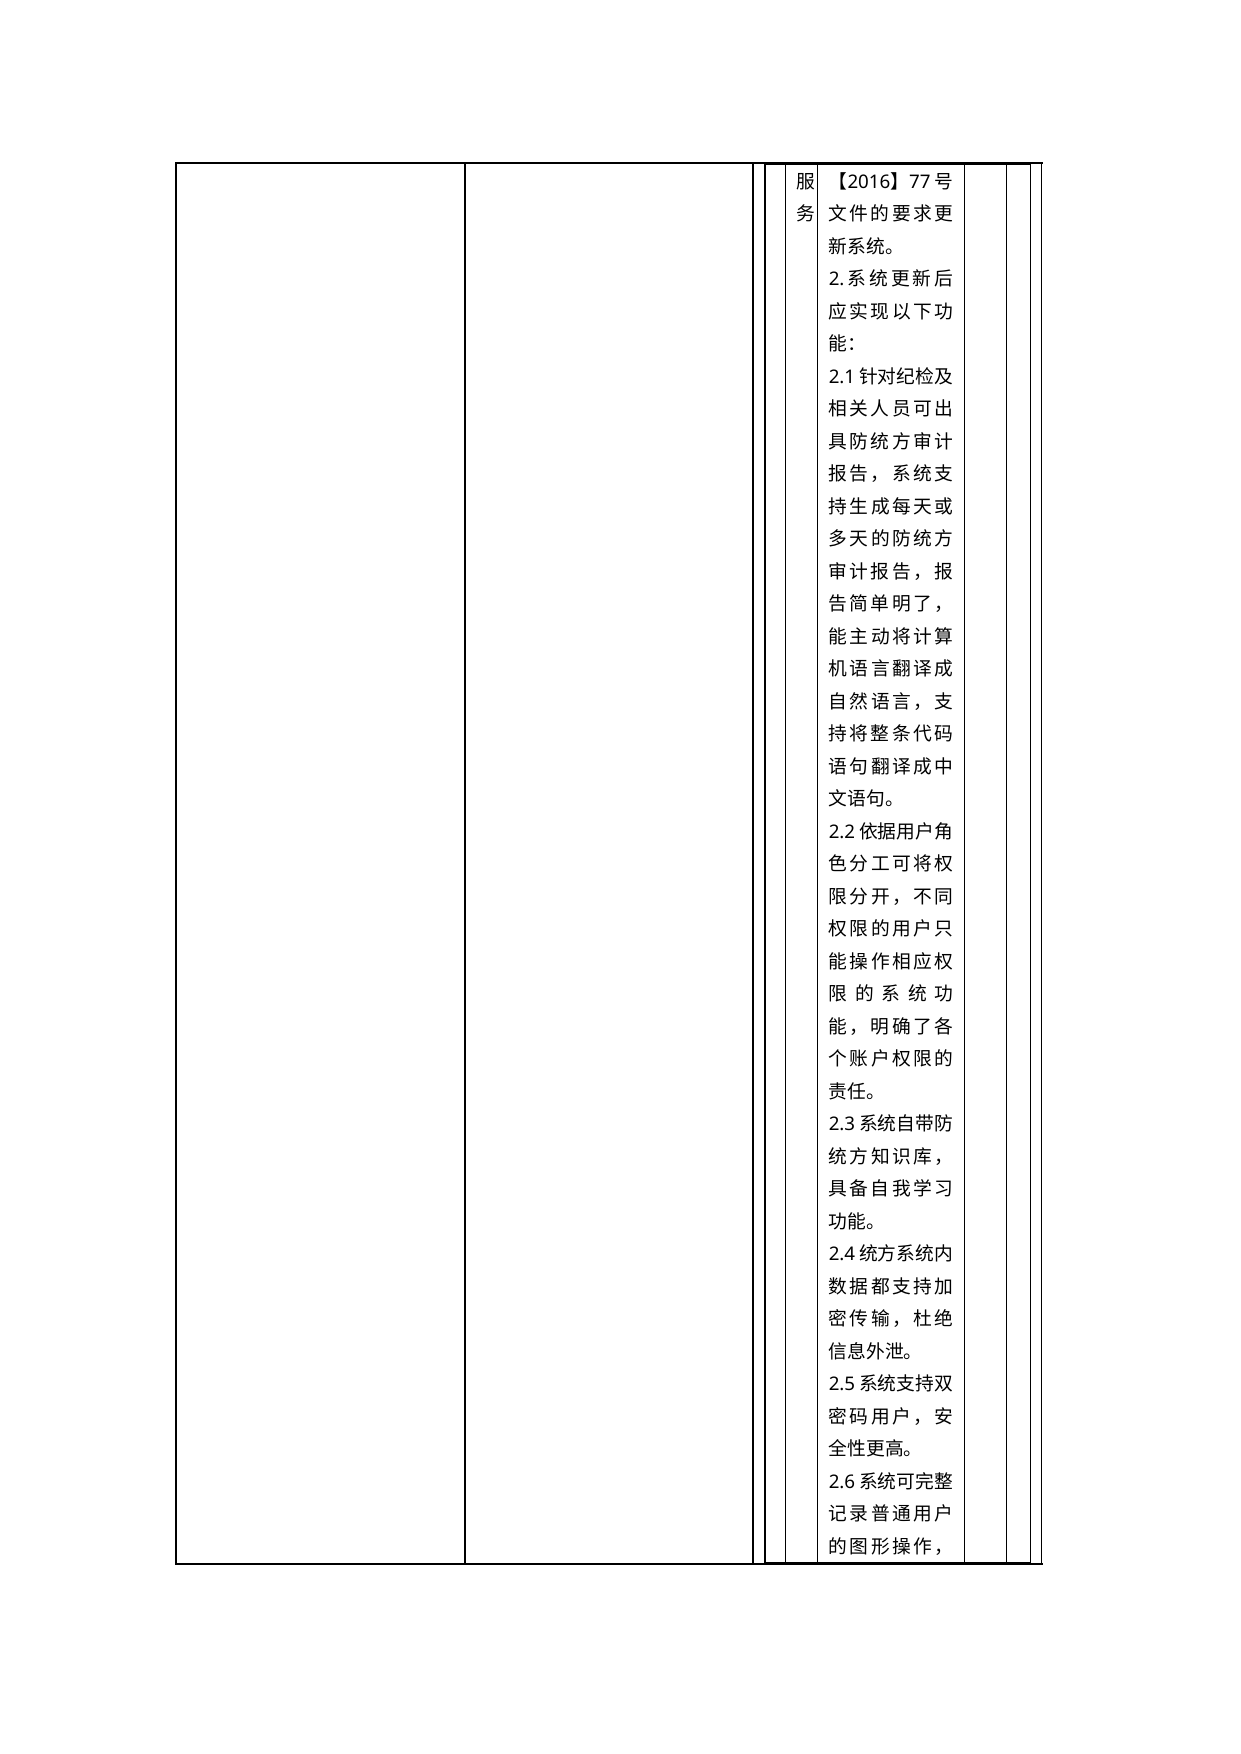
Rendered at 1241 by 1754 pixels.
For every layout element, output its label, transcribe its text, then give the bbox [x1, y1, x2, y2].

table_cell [965, 165, 1006, 1562]
table_cell 1 [177, 164, 464, 1563]
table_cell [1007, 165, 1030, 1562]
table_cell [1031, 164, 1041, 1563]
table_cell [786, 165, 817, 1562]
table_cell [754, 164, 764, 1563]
table_cell [466, 164, 752, 1563]
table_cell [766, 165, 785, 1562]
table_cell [818, 165, 964, 1562]
